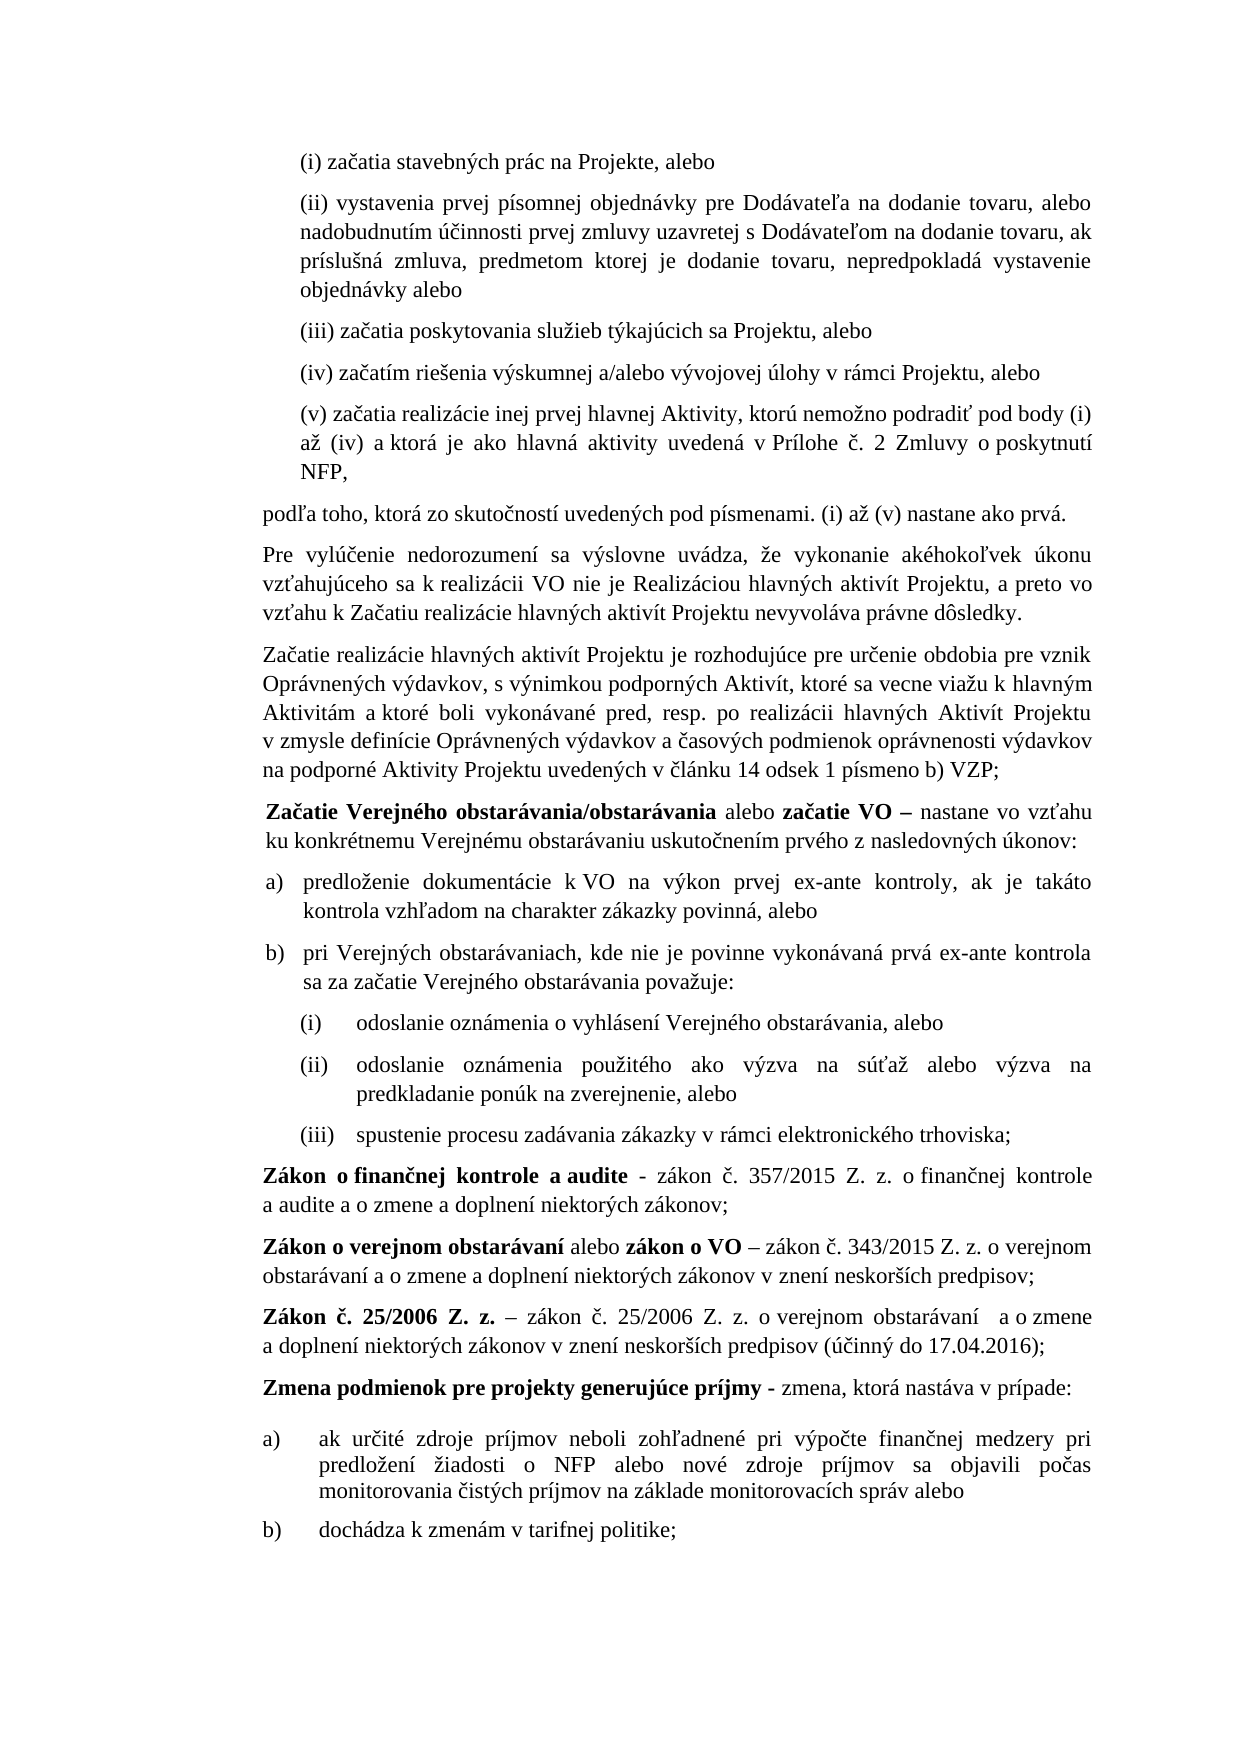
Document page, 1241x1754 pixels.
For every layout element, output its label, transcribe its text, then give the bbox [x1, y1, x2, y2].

list Pre vylúčenie nedorozumení sa výslovne uvádza, že vykonanie akéhokoľvek úkonu vzťahujúceho sa k realizácii VO nie je Realizáciou hlavných aktivít Projektu, a preto vo vzťahu k Začatiu realizácie hlavných aktivít Projektu nevyvoláva právne dôsledky. [262, 541, 1092, 626]
list dochádza k zmenám v tarifnej politike; [262, 1516, 1092, 1543]
list (iv) začatím riešenia výskumnej a/alebo vývojovej úlohy v rámci Projektu, alebo [300, 359, 1092, 385]
list spustenie procesu zadávania zákazky v rámci elektronického trhoviska; [300, 1121, 1092, 1147]
text Zmena podmienok pre projekty generujúce príjmy - zmena, ktorá nastáva v prípade: [262, 1374, 1092, 1400]
list Zákon o finančnej kontrole a audite - zákon č. 357/2015 Z. z. o finančnej kontrole a audite a o zmene a doplnení niektorých zákonov; [262, 1162, 1092, 1218]
list predloženie dokumentácie k VO na výkon prvej ex-ante kontroly, ak je takáto kontrola vzhľadom na charakter zákazky povinná, alebo [265, 868, 1092, 924]
list podľa toho, ktorá zo skutočností uvedených pod písmenami. (i) až (v) nastane ako prvá. [262, 500, 1092, 526]
list Začatie Verejného obstarávania/obstarávania alebo začatie VO – nastane vo vzťahu ku konkrétnemu Verejnému obstarávaniu uskutočnením prvého z nasledovných úkonov: [265, 798, 1092, 853]
list pri Verejných obstarávaniach, kde nie je povinne vykonávaná prvá ex-ante kontrola sa za začatie Verejného obstarávania považuje: [265, 939, 1092, 994]
list (i) začatia stavebných prác na Projekte, alebo [300, 148, 1092, 174]
list (iii) začatia poskytovania služieb týkajúcich sa Projektu, alebo [300, 317, 1092, 344]
list odoslanie oznámenia použitého ako výzva na súťaž alebo výzva na predkladanie ponúk na zverejnenie, alebo [300, 1051, 1092, 1106]
list ak určité zdroje príjmov neboli zohľadnené pri výpočte finančnej medzery pri predložení žiadosti o NFP alebo nové zdroje príjmov sa objavili počas monitorovania čistých príjmov na základe monitorovacích správ alebo [262, 1425, 1092, 1504]
list Zákon č. 25/2006 Z. z. – zákon č. 25/2006 Z. z. o verejnom obstarávaní a o zmene a doplnení niektorých zákonov v znení neskorších predpisov (účinný do 17.04.2016); [262, 1303, 1092, 1359]
list odoslanie oznámenia o vyhlásení Verejného obstarávania, alebo [300, 1009, 1092, 1036]
list Začatie realizácie hlavných aktivít Projektu je rozhodujúce pre určenie obdobia pre vznik Oprávnených výdavkov, s výnimkou podporných Aktivít, ktoré sa vecne viažu k hlavným Aktivitám a ktoré boli vykonávané pred, resp. po realizácii hlavných Aktivít Projektu v zmysle definície Oprávnených výdavkov a časových podmienok oprávnenosti výdavkov na podporné Aktivity Projektu uvedených v článku 14 odsek 1 písmeno b) VZP; [262, 641, 1092, 783]
list (v) začatia realizácie inej prvej hlavnej Aktivity, ktorú nemožno podradiť pod body (i) až (iv) a ktorá je ako hlavná aktivity uvedená v Prílohe č. 2 Zmluvy o poskytnutí NFP, [300, 400, 1092, 485]
list Zákon o verejnom obstarávaní alebo zákon o VO – zákon č. 343/2015 Z. z. o verejnom obstarávaní a o zmene a doplnení niektorých zákonov v znení neskorších predpisov; [262, 1233, 1092, 1288]
list (ii) vystavenia prvej písomnej objednávky pre Dodávateľa na dodanie tovaru, alebo nadobudnutím účinnosti prvej zmluvy uzavretej s Dodávateľom na dodanie tovaru, ak príslušná zmluva, predmetom ktorej je dodanie tovaru, nepredpokladá vystavenie objednávky alebo [300, 189, 1092, 302]
